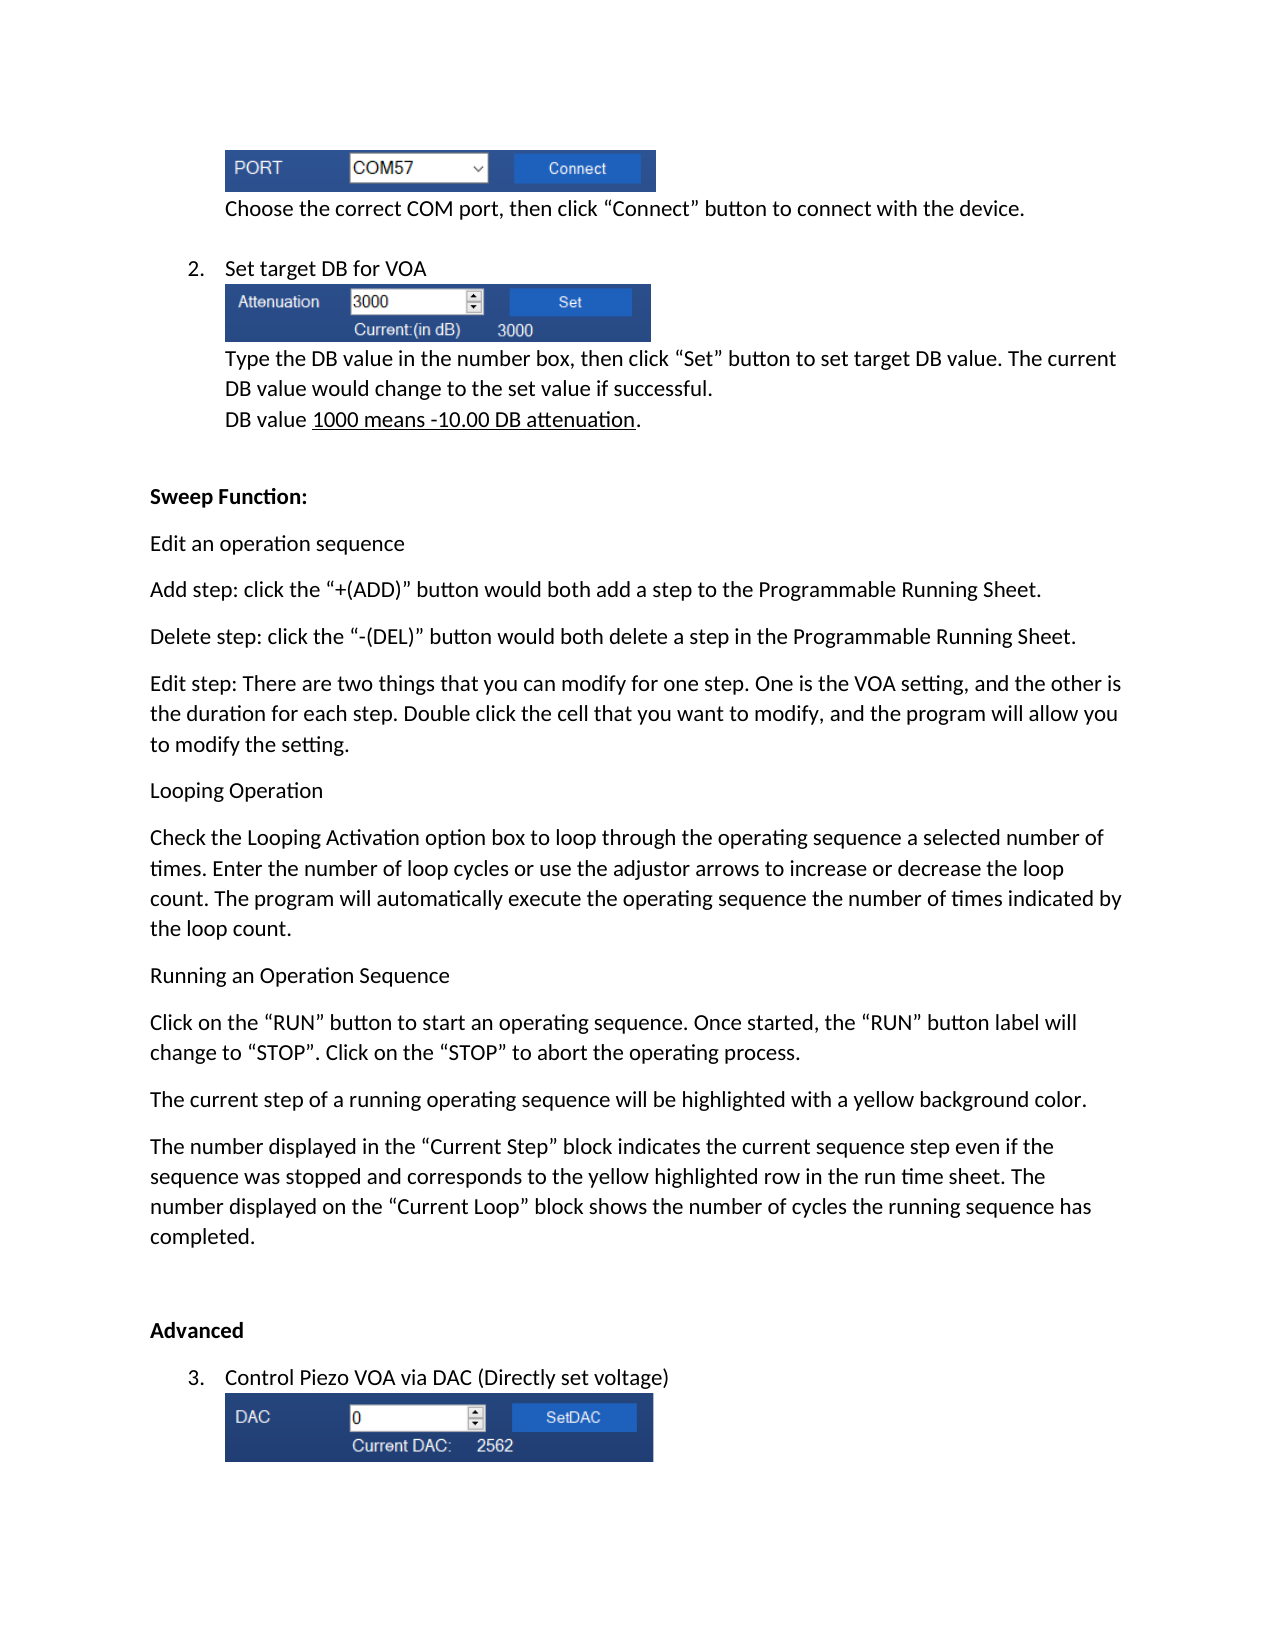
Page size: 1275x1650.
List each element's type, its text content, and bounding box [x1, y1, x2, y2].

text Advanced [150, 1316, 1125, 1344]
list Set target DB for VOA [187, 254, 1125, 282]
text Edit an operation sequence [150, 529, 1125, 557]
text The number displayed in the “Current Step” block indicates the current sequence step even if the sequence was stopped and corresponds to the yellow highlighted row in the run time sheet. The number displayed on the “Current Loop” block shows the number of cycles the running sequence has completed. [150, 1132, 1125, 1250]
text Looping Operation [150, 777, 1125, 804]
list Type the DB value in the number box, then click “Set” button to set target DB value. The current DB value would change to the set value if successful. [225, 344, 1125, 402]
text Sweep Function: [150, 482, 1125, 510]
text The current step of a running operating sequence will be highlighted with a yellow background color. [150, 1085, 1125, 1113]
picture [225, 1393, 654, 1462]
text Running an Operation Sequence [150, 961, 1125, 989]
text Edit step: There are two things that you can modify for one step. One is the VOA setting, and the other is the duration for each step. Double click the cell that you want to modify, and the program will allow you to modify the setting. [150, 669, 1125, 758]
list Control Piezo VOA via DAC (Directly set voltage) [187, 1363, 1125, 1391]
picture [225, 284, 651, 342]
list Choose the correct COM port, then click “Connect” button to connect with the device. [225, 194, 1125, 222]
picture [225, 150, 656, 192]
text Check the Looping Activation option box to loop through the operating sequence a selected number of times. Enter the number of loop cycles or use the adjustor arrows to increase or decrease the loop count. The program will automatically execute the operating sequence the number of times indicated by the loop count. [150, 823, 1125, 942]
text Click on the “RUN” button to start an operating sequence. Once started, the “RUN” button label will change to “STOP”. Click on the “STOP” to abort the operating process. [150, 1008, 1125, 1066]
text Add step: click the “+(ADD)” button would both add a step to the Programmable Running Sheet. [150, 576, 1125, 603]
text Delete step: click the “-(DEL)” button would both delete a step in the Programmable Running Sheet. [150, 622, 1125, 650]
list DB value 1000 means -10.00 DB attenuation. [225, 405, 1125, 433]
